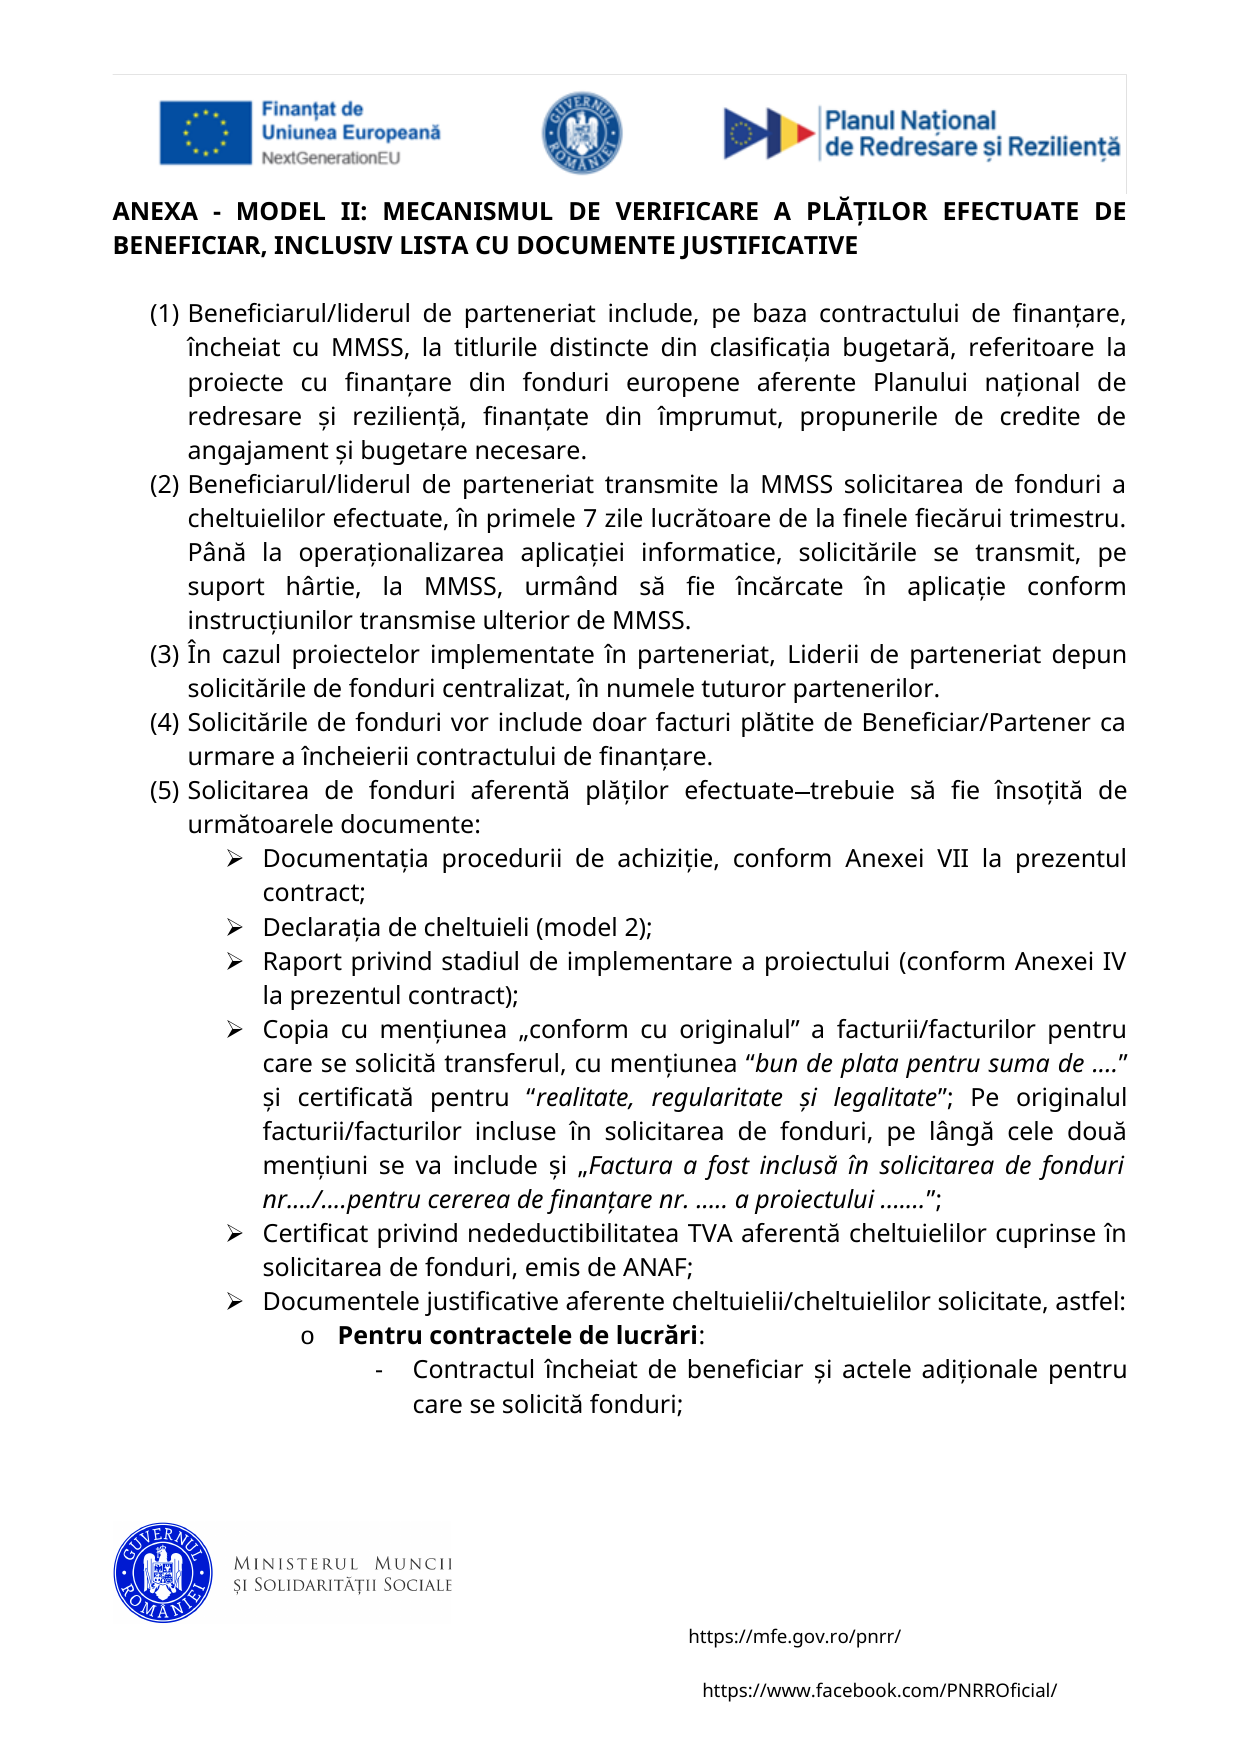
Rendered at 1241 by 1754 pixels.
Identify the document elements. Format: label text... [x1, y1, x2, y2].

picture [112, 73, 1128, 194]
title Declarația de cheltuieli (model 2); [225, 909, 1128, 943]
title Certificat privind nedeductibilitatea TVA aferentă cheltuielilor cuprinse în solicitarea de fonduri, emis de ANAF; [225, 1216, 1128, 1284]
title În cazul proiectelor implementate în parteneriat, Liderii de parteneriat depun solicitările de fonduri centralizat, în numele tuturor partenerilor. [150, 637, 1128, 705]
title Solicitările de fonduri vor include doar facturi plătite de Beneficiar/Partener ca urmare a încheierii contractului de finanțare. [150, 705, 1128, 773]
title Documentele justificative aferente cheltuielii/cheltuielilor solicitate, astfel: [225, 1284, 1128, 1318]
title Solicitarea de fonduri aferentă plăților efectuate trebuie să fie însoțită de următoarele documente: [150, 773, 1128, 841]
title ANEXA - MODEL II: MECANISMUL DE VERIFICARE A PLĂȚILOR EFECTUATE DE BENEFICIAR, INCLUSIV LISTA CU DOCUMENTE JUSTIFICATIVE [112, 194, 1128, 262]
title Documentația procedurii de achiziție, conform Anexei VII la prezentul contract; [225, 841, 1128, 909]
title Beneficiarul/liderul de parteneriat transmite la MMSS solicitarea de fonduri a cheltuielilor efectuate, în primele 7 zile lucrătoare de la finele fiecărui trimestru. Până la operaționalizarea aplicației informatice, solicitările se transmit, pe suport hârtie, la MMSS, urmând să fie încărcate în aplicație conform instrucțiunilor transmise ulterior de MMSS. [150, 466, 1128, 637]
title Copia cu mențiunea „conform cu originalul” a facturii/facturilor pentru care se solicită transferul, cu mențiunea “bun de plata pentru suma de ....” și certificată pentru “realitate, regularitate și legalitate”; Pe originalul facturii/facturilor incluse în solicitarea de fonduri, pe lângă cele două mențiuni se va include și „Factura a fost inclusă în solicitarea de fonduri nr..../....pentru cererea de finanțare nr. ..... a proiectului .......”; [225, 1011, 1128, 1216]
title Pentru contractele de lucrări: [300, 1318, 1128, 1352]
title Contractul încheiat de beneficiar și actele adiționale pentru care se solicită fonduri; [375, 1352, 1128, 1420]
title Beneficiarul/liderul de parteneriat include, pe baza contractului de finanţare, încheiat cu MMSS, la titlurile distincte din clasificaţia bugetară, referitoare la proiecte cu finanţare din fonduri europene aferente Planului naţional de redresare şi rezilienţă, finanţate din împrumut, propunerile de credite de angajament şi bugetare necesare. [150, 296, 1128, 466]
title Raport privind stadiul de implementare a proiectului (conform Anexei IV la prezentul contract); [225, 943, 1128, 1011]
picture [112, 1521, 452, 1624]
